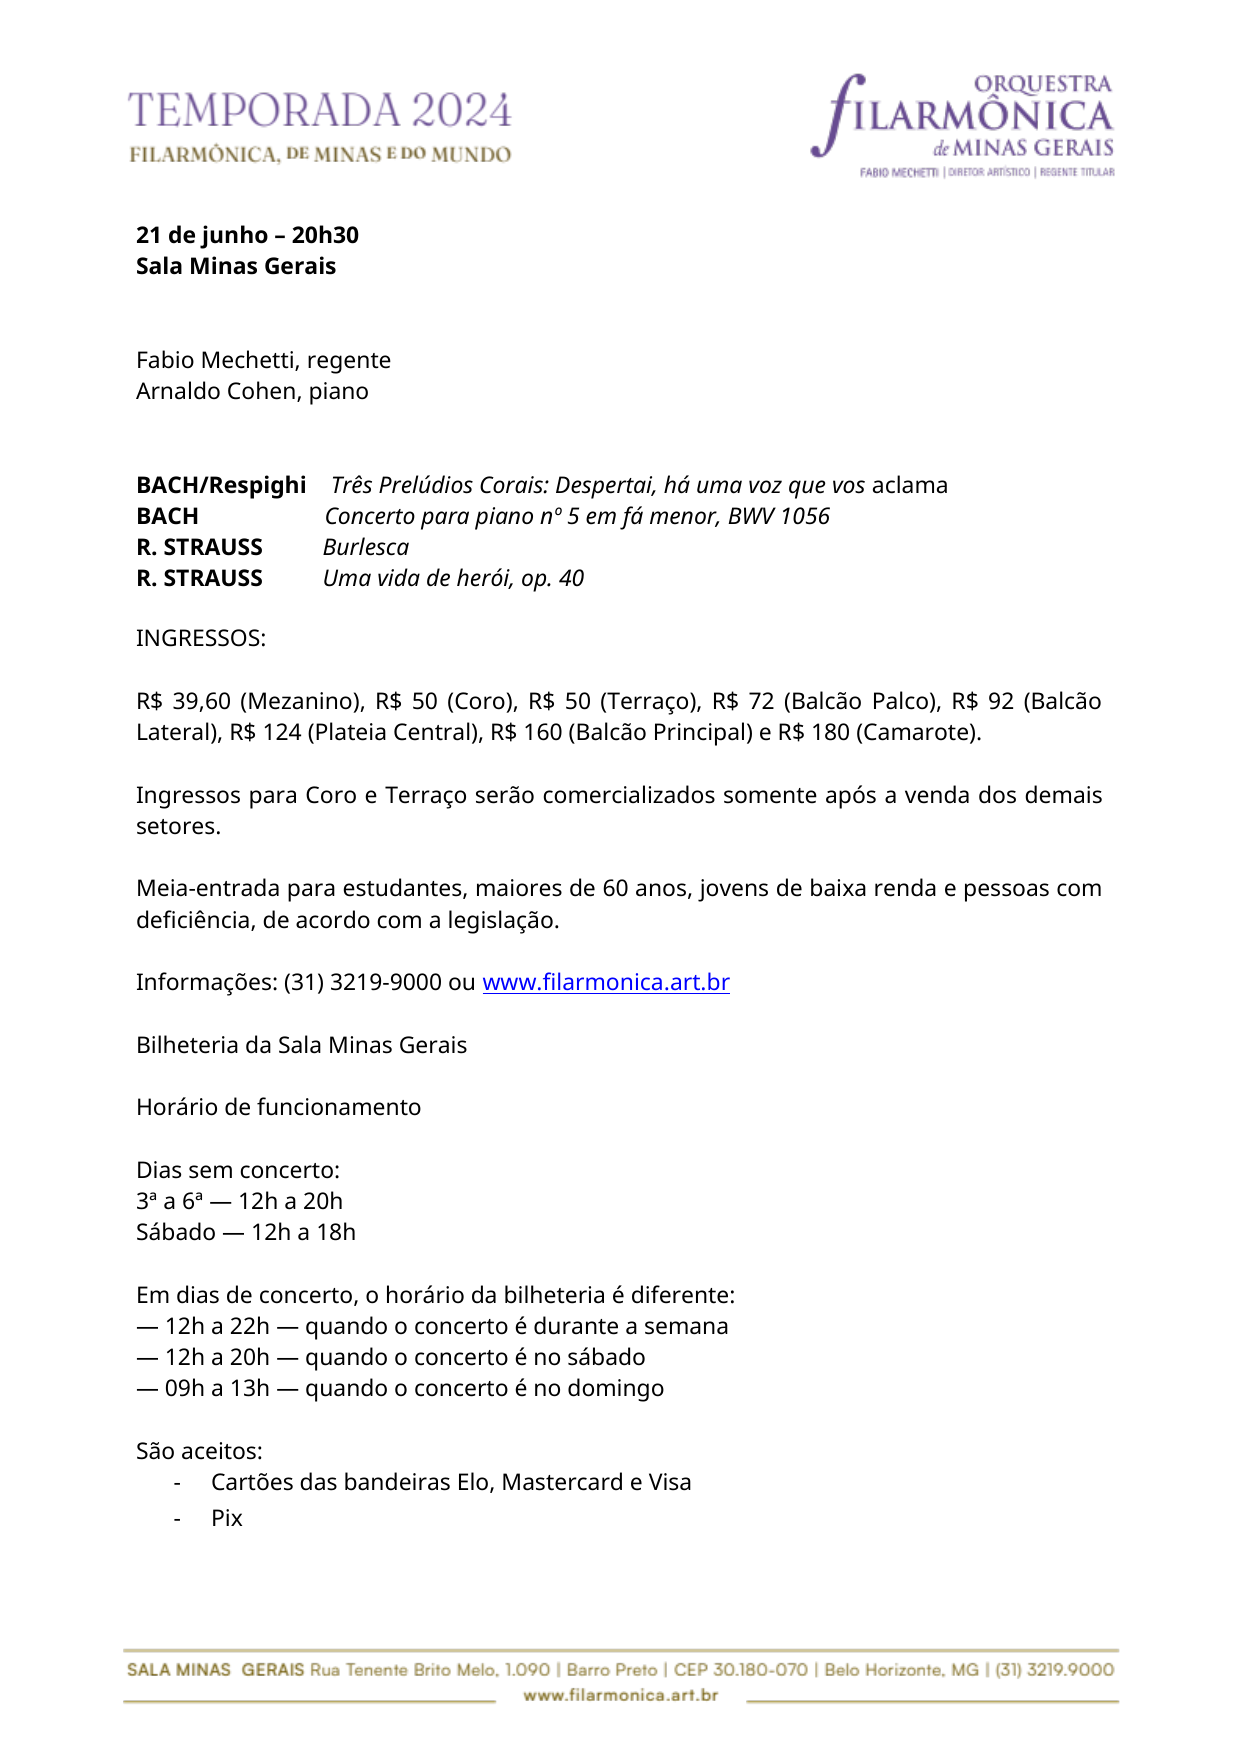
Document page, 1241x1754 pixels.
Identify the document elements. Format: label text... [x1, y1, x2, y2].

text Informações: (31) 3219-9000 ou www.filarmonica.art.br [136, 966, 1104, 997]
text Ingressos para Coro e Terraço serão comercializados somente após a venda dos demais setores. [136, 778, 1104, 841]
text BACH Concerto para piano nº 5 em fá menor, BWV 1056 [136, 500, 1104, 531]
text — 12h a 20h — quando o concerto é no sábado [136, 1341, 1104, 1372]
text Arnaldo Cohen, piano [136, 375, 1104, 406]
text R$ 39,60 (Mezanino), R$ 50 (Coro), R$ 50 (Terraço), R$ 72 (Balcão Palco), R$ 92 (Balcão Lateral), R$ 124 (Plateia Central), R$ 160 (Balcão Principal) e R$ 180 (Camarote). [136, 685, 1104, 747]
text 3ª a 6ª — 12h a 20h [136, 1185, 1104, 1216]
text Dias sem concerto: [136, 1153, 1104, 1185]
text Fabio Mechetti, regente [136, 343, 1104, 375]
list Pix [173, 1502, 1104, 1533]
text São aceitos: [136, 1435, 1104, 1466]
text — 09h a 13h — quando o concerto é no domingo [136, 1372, 1104, 1403]
list Cartões das bandeiras Elo, Mastercard e Visa [173, 1466, 1104, 1497]
text Sala Minas Gerais [136, 250, 1104, 281]
text — 12h a 22h — quando o concerto é durante a semana [136, 1310, 1104, 1341]
text Sábado — 12h a 18h [136, 1216, 1104, 1247]
text INGRESSOS: [136, 622, 1104, 653]
text R. STRAUSS Uma vida de herói, op. 40 [136, 562, 1104, 593]
text BACH/Respighi Três Prelúdios Corais: Despertai, há uma voz que vos aclama [136, 468, 1104, 500]
text Bilheteria da Sala Minas Gerais [136, 1028, 1104, 1060]
text Em dias de concerto, o horário da bilheteria é diferente: [136, 1278, 1104, 1310]
text Meia-entrada para estudantes, maiores de 60 anos, jovens de baixa renda e pessoas com deficiência, de acordo com a legislação. [136, 872, 1104, 935]
text Horário de funcionamento [136, 1091, 1104, 1122]
text R. STRAUSS Burlesca [136, 531, 1104, 562]
text 21 de junho – 20h30 [136, 218, 1104, 250]
